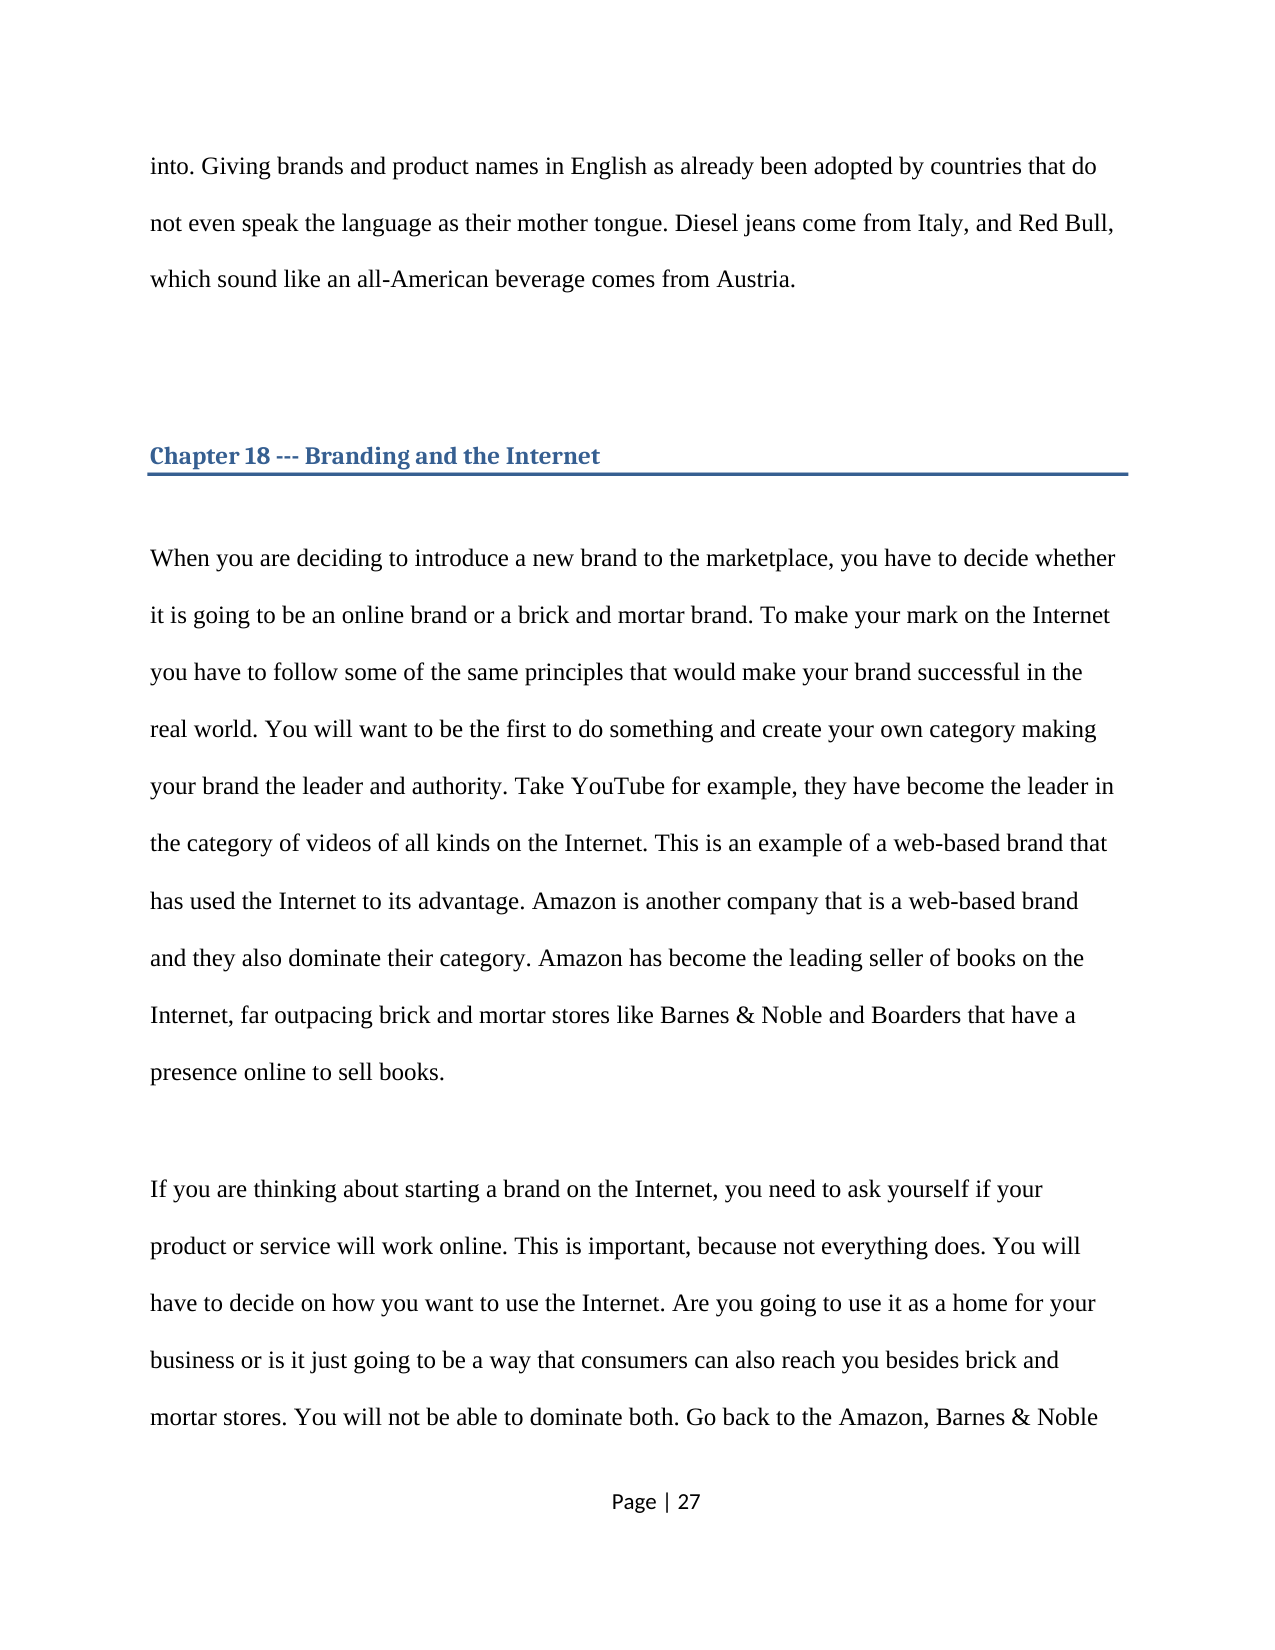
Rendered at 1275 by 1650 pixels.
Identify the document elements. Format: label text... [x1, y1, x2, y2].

picture [147, 472, 1129, 476]
text If you are thinking about starting a brand on the Internet, you need to ask yourself if your product or service will work online. This is important, because not everything does. You will have to decide on how you want to use the Internet. Are you going to use it as a home for your business or is it just going to be a way that consumers can also reach you besides brick and mortar stores. You will not be able to dominate both. Go back to the Amazon, Barnes & Noble [150, 1174, 1110, 1431]
text Page | 27 [150, 1487, 1162, 1515]
text Chapter 18 --- Branding and the Internet [150, 442, 1125, 471]
text When you are deciding to introduce a new brand to the marketplace, you have to decide whether it is going to be an online brand or a brick and mortar brand. To make your mark on the Internet you have to follow some of the same principles that would make your brand successful in the real world. You will want to be the first to do something and create your own category making your brand the leader and authority. Take YouTube for example, they have become the leader in the category of videos of all kinds on the Internet. This is an example of a web-based brand that has used the Internet to its advantage. Amazon is another company that is a web-based brand and they also dominate their category. Amazon has become the leading seller of books on the Internet, far outpacing brick and mortar stores like Barnes & Noble and Boarders that have a presence online to sell books. [150, 543, 1121, 1086]
text into. Giving brands and product names in English as already been adopted by countries that do not even speak the language as their mother tongue. Diesel jeans come from Italy, and Red Bull, which sound like an all-American beverage comes from Austria. [150, 151, 1121, 293]
